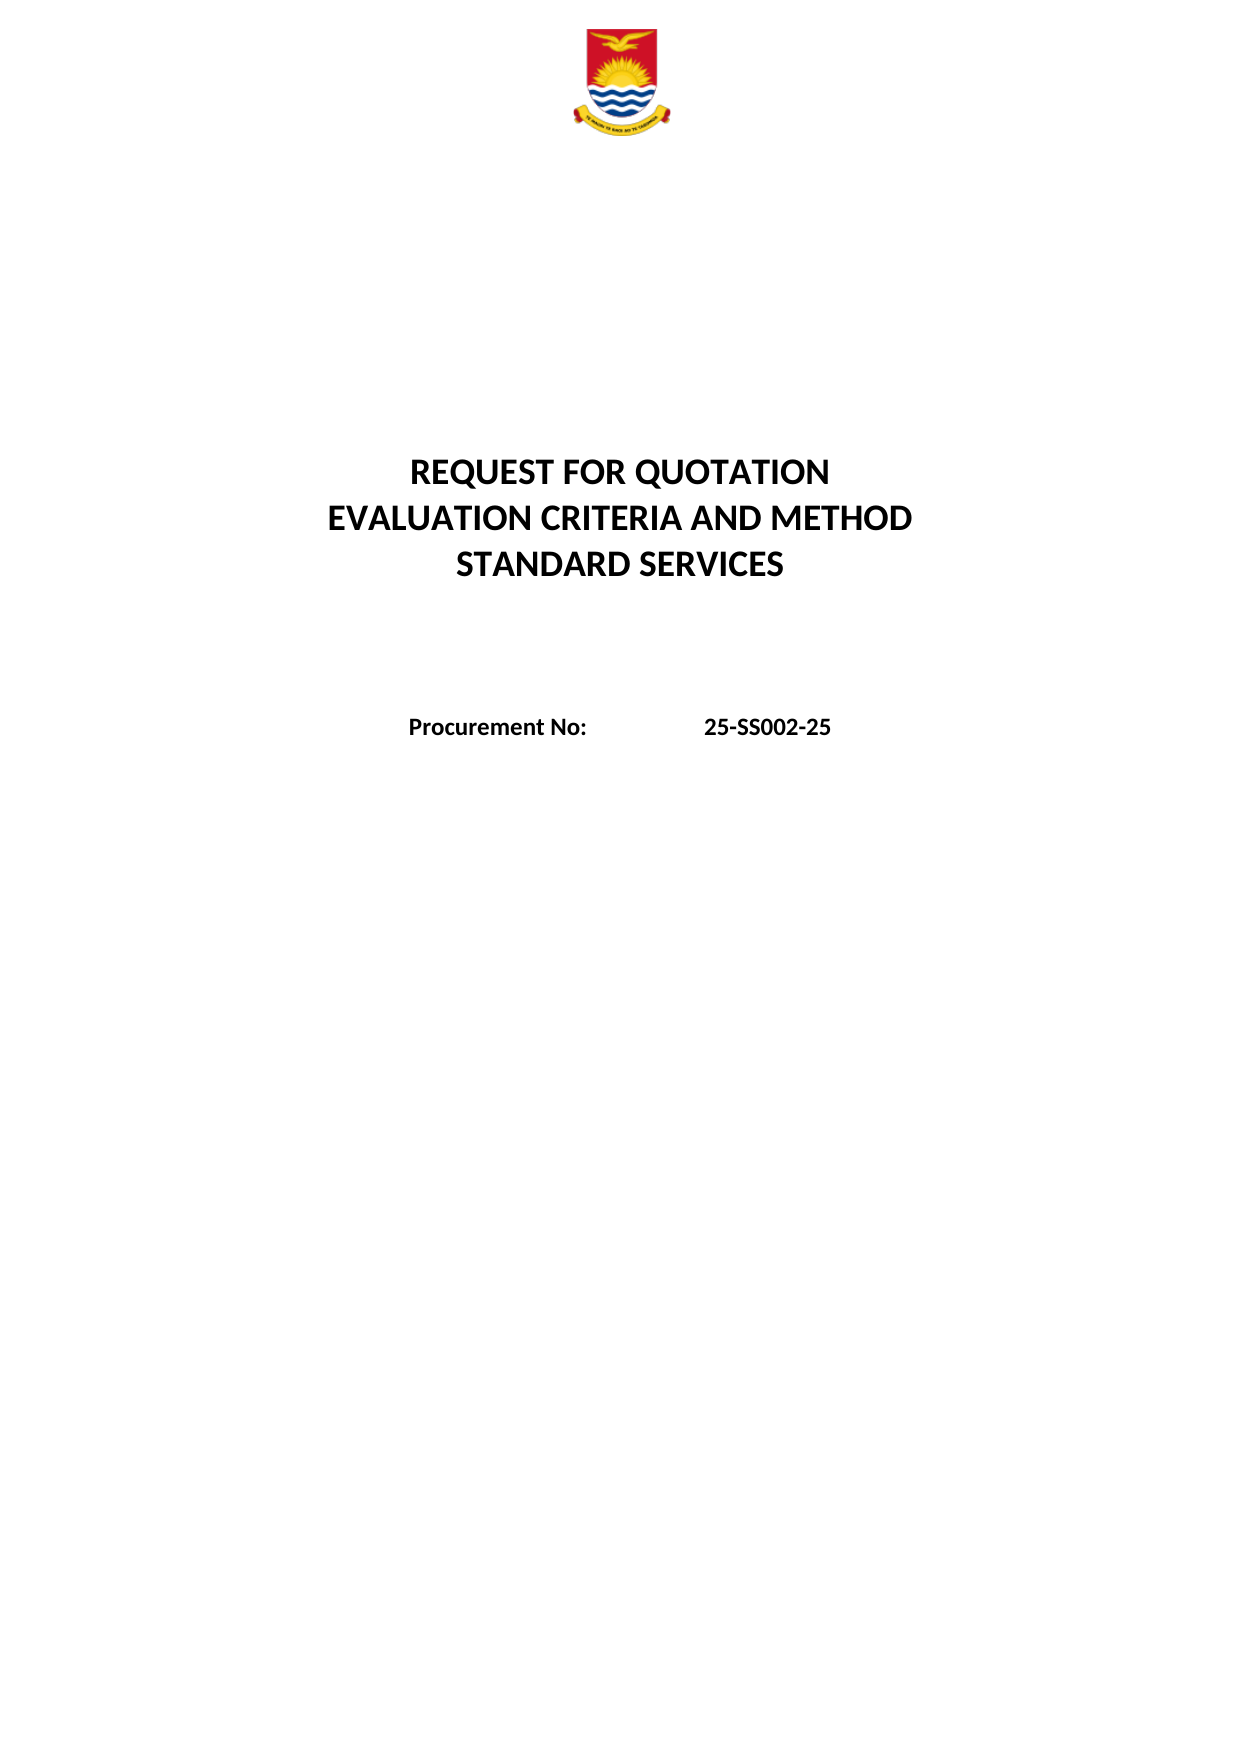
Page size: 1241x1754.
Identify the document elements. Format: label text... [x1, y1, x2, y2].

picture [573, 29, 671, 136]
subtitle REQUEST FOR QUOTATION EVALUATION CRITERIA AND METHOD STANDARD SERVICES [120, 448, 1120, 586]
subtitle Procurement No: 25-SS002-25 [120, 711, 1120, 741]
